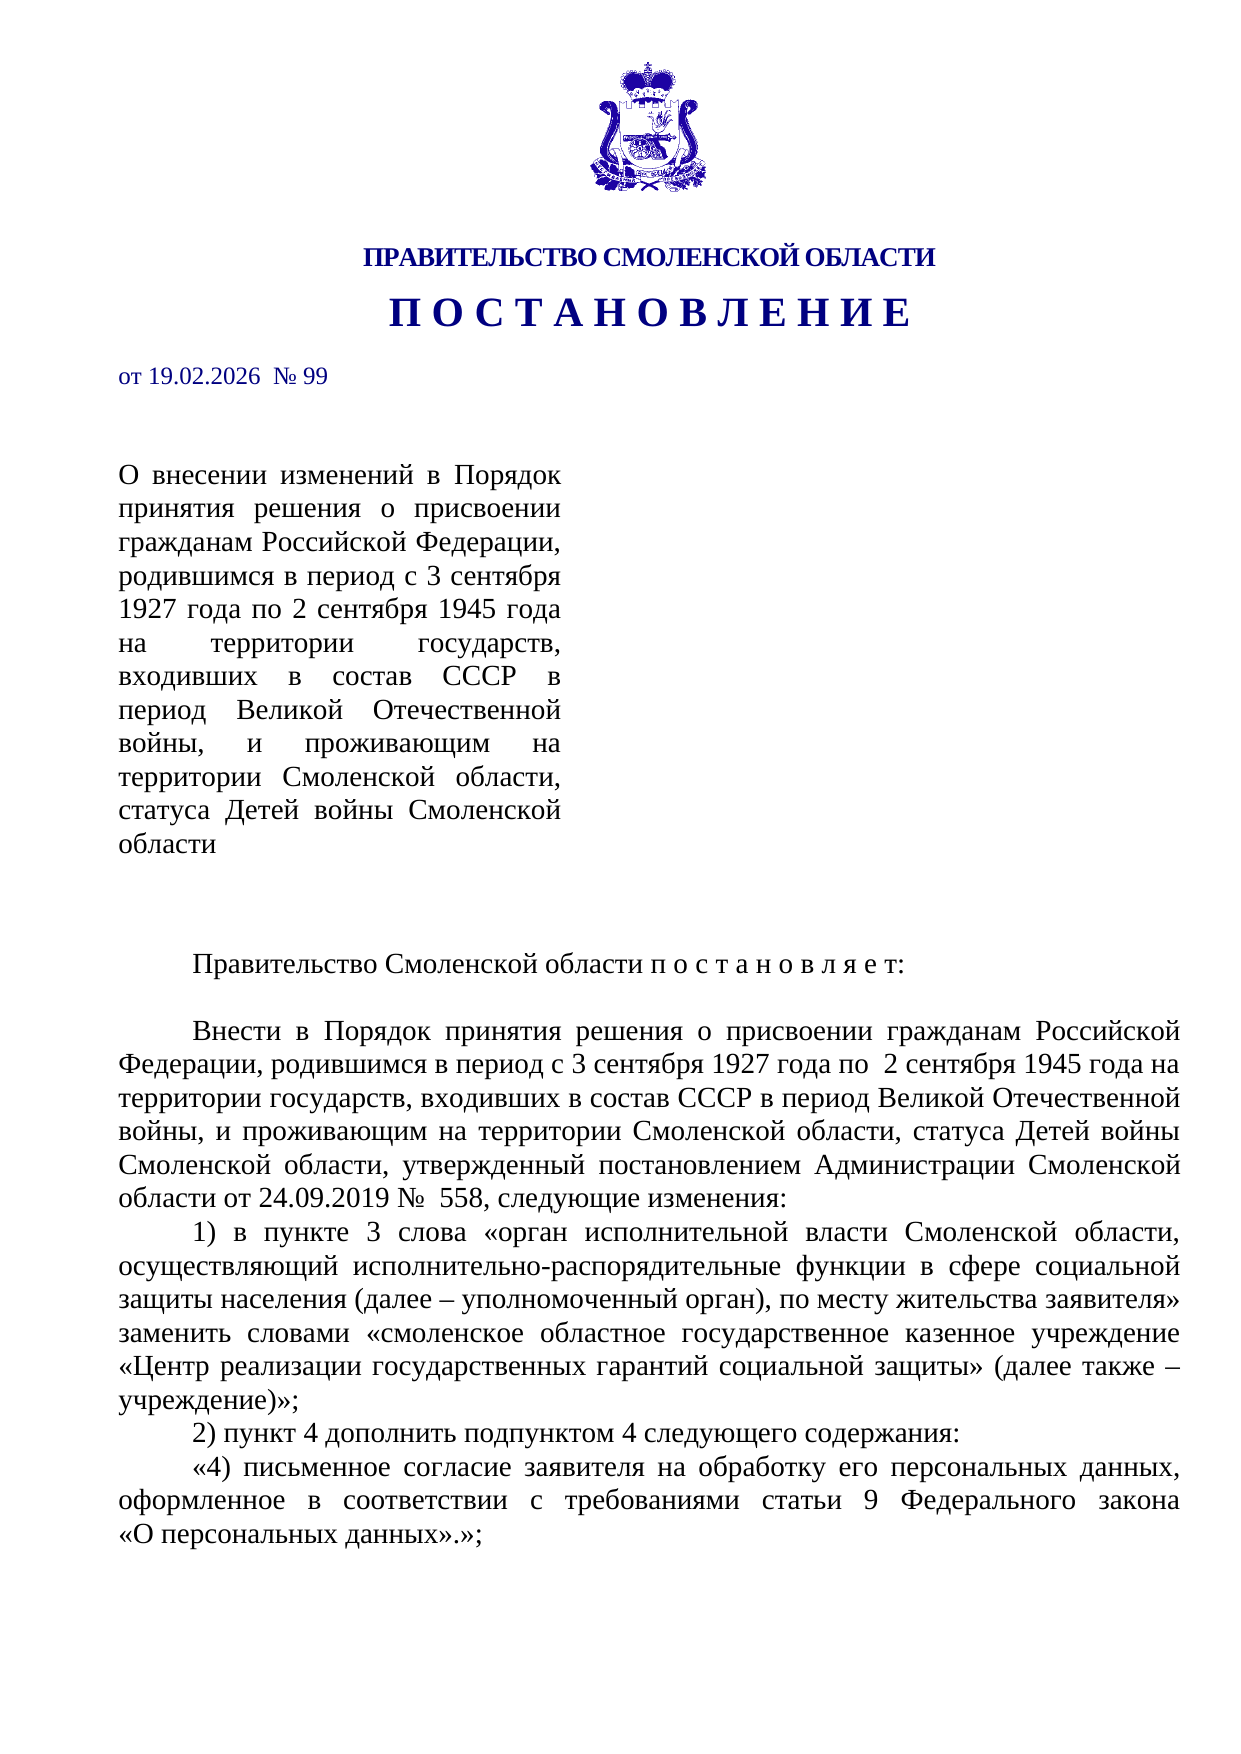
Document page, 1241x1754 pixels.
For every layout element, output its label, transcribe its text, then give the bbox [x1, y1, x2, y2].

text «4) письменное согласие заявителя на обработку его персональных данных, оформленное в соответствии с требованиями статьи 9 Федерального закона «О персональных данных».»; [118, 1449, 1181, 1549]
text 1) в пункте 3 слова «орган исполнительной власти Смоленской области, осуществляющий исполнительно-распорядительные функции в сфере социальной защиты населения (далее – уполномоченный орган), по месту жительства заявителя» заменить словами «смоленское областное государственное казенное учреждение «Центр реализации государственных гарантий социальной защиты» (далее также – учреждение)»; [118, 1214, 1181, 1415]
table_header ПРАВИТЕЛЬСТВО СМОЛЕНСКОЙ ОБЛАСТИ П О С Т А Н О В Л Е Н И Е от 19.02.2026 № 99 [107, 59, 1192, 423]
text Правительство Смоленской области п о с т а н о в л я е т: [118, 946, 1181, 979]
text О внесении изменений в Порядок принятия решения о присвоении гражданам Российской Федерации, родившимся в период с 3 сентября 1927 года по 2 сентября 1945 года на территории государств, входивших в состав СССР в период Великой Отечественной войны, и проживающим на территории Смоленской области, статуса Детей войны Смоленской области [118, 457, 561, 859]
picture [588, 59, 711, 199]
text 2) пункт 4 дополнить подпунктом 4 следующего содержания: [118, 1415, 1181, 1449]
text Внести в Порядок принятия решения о присвоении гражданам Российской Федерации, родившимся в период с 3 сентября 1927 года по 2 сентября 1945 года на территории государств, входивших в состав СССР в период Великой Отечественной войны, и проживающим на территории Смоленской области, статуса Детей войны Смоленской области, утвержденный постановлением Администрации Смоленской области от 24.09.2019 № 558, следующие изменения: [118, 1013, 1181, 1214]
